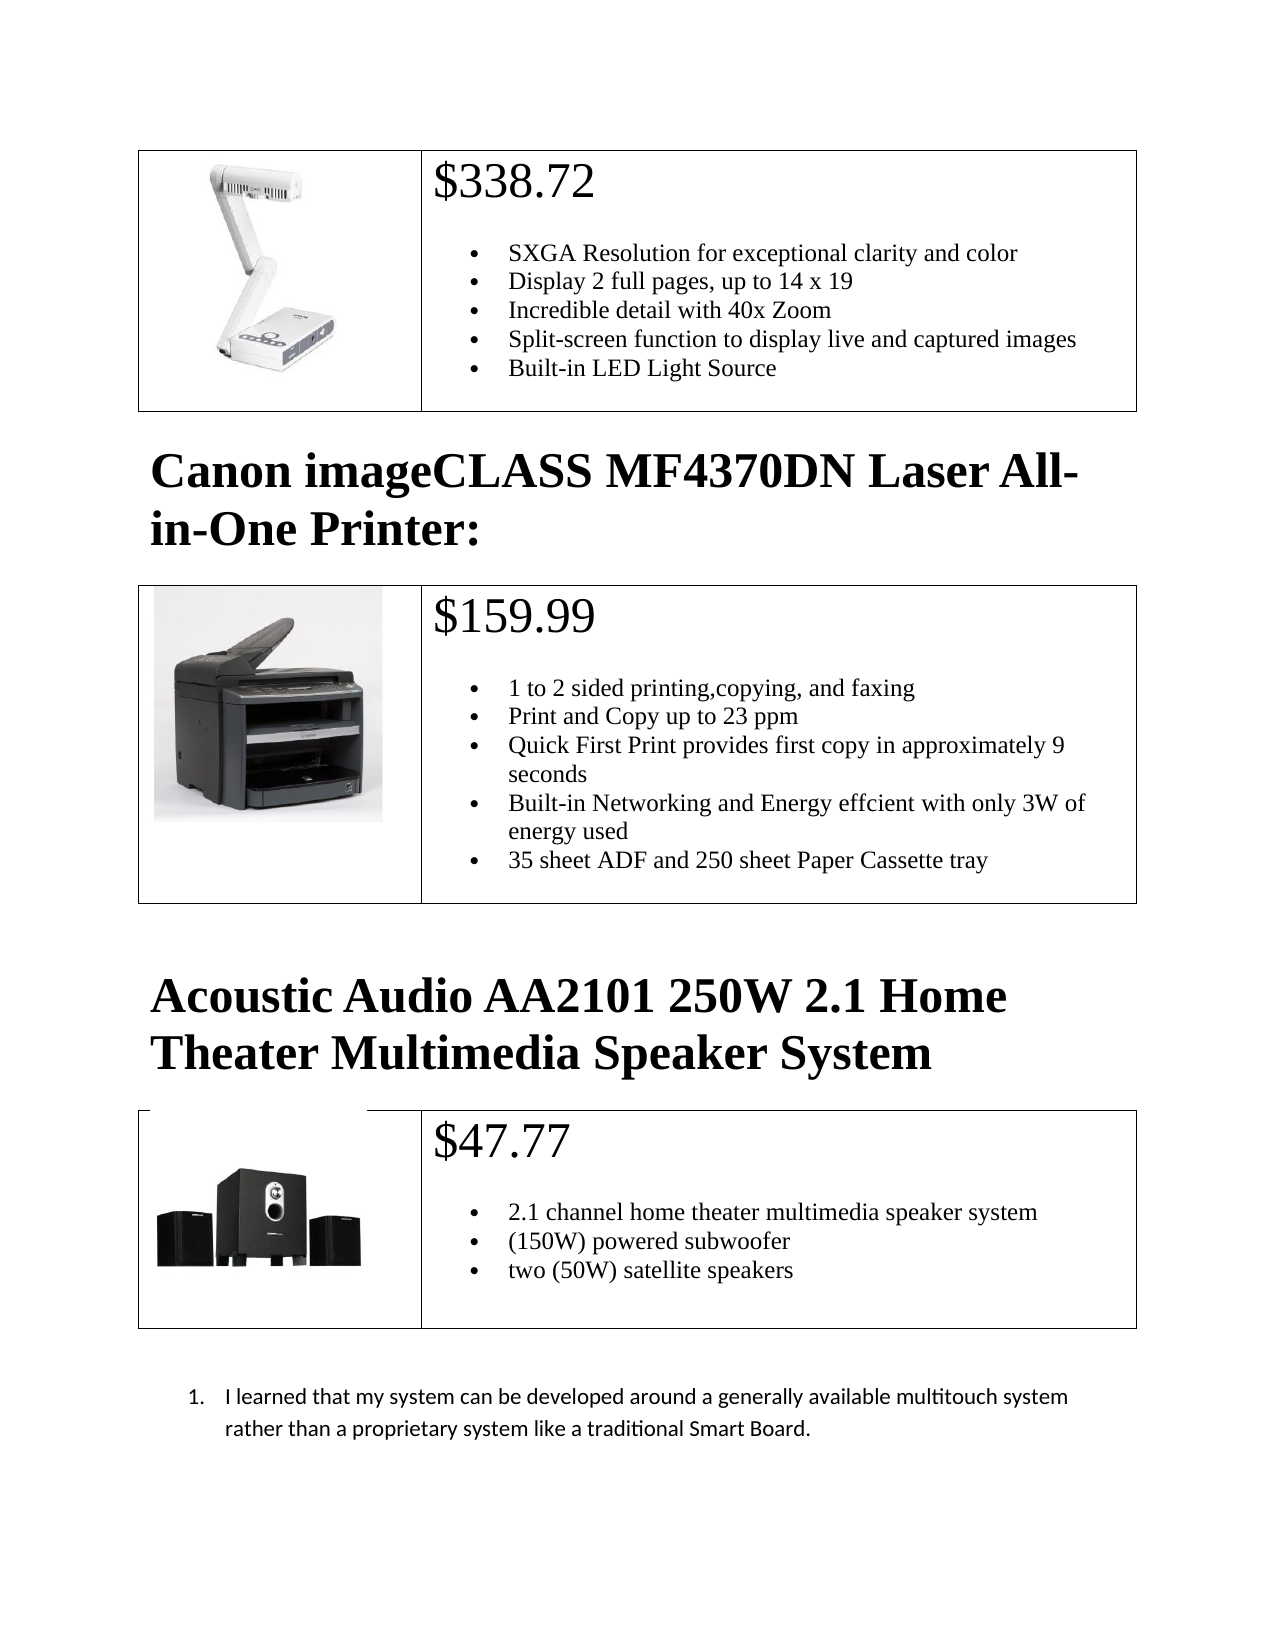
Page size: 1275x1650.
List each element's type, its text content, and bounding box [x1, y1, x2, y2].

table_header $47.77 2.1 channel home theater multimedia speaker system (150W) powered subwoofer two (50W) satellite speakers [422, 1111, 1136, 1328]
table_header $338.72 SXGA Resolution for exceptional clarity and color Display 2 full pages, up to 14 x 19 Incredible detail with 40x Zoom Split-screen function to display live and captured images Built-in LED Light Source [422, 151, 1136, 411]
table_header [139, 151, 421, 411]
subtitle Canon imageCLASS MF4370DN Laser All-in-One Printer: [150, 441, 1125, 556]
table_header $159.99 1 to 2 sided printing,copying, and faxing Print and Copy up to 23 ppm Quick First Print provides first copy in approximately 9 seconds Built-in Networking and Energy effcient with only 3W of energy used 35 sheet ADF and 250 sheet Paper Cassette tray [422, 586, 1136, 903]
table_header [139, 586, 421, 903]
picture [150, 586, 386, 822]
subtitle Acoustic Audio AA2101 250W 2.1 Home Theater Multimedia Speaker System [150, 966, 1125, 1081]
table_header [368, 1111, 421, 1328]
list I learned that my system can be developed around a generally available multitouch system rather than a proprietary system like a traditional Smart Board. [187, 1382, 1125, 1442]
picture [150, 1110, 368, 1328]
table_header [139, 1111, 150, 1328]
picture [150, 151, 386, 387]
